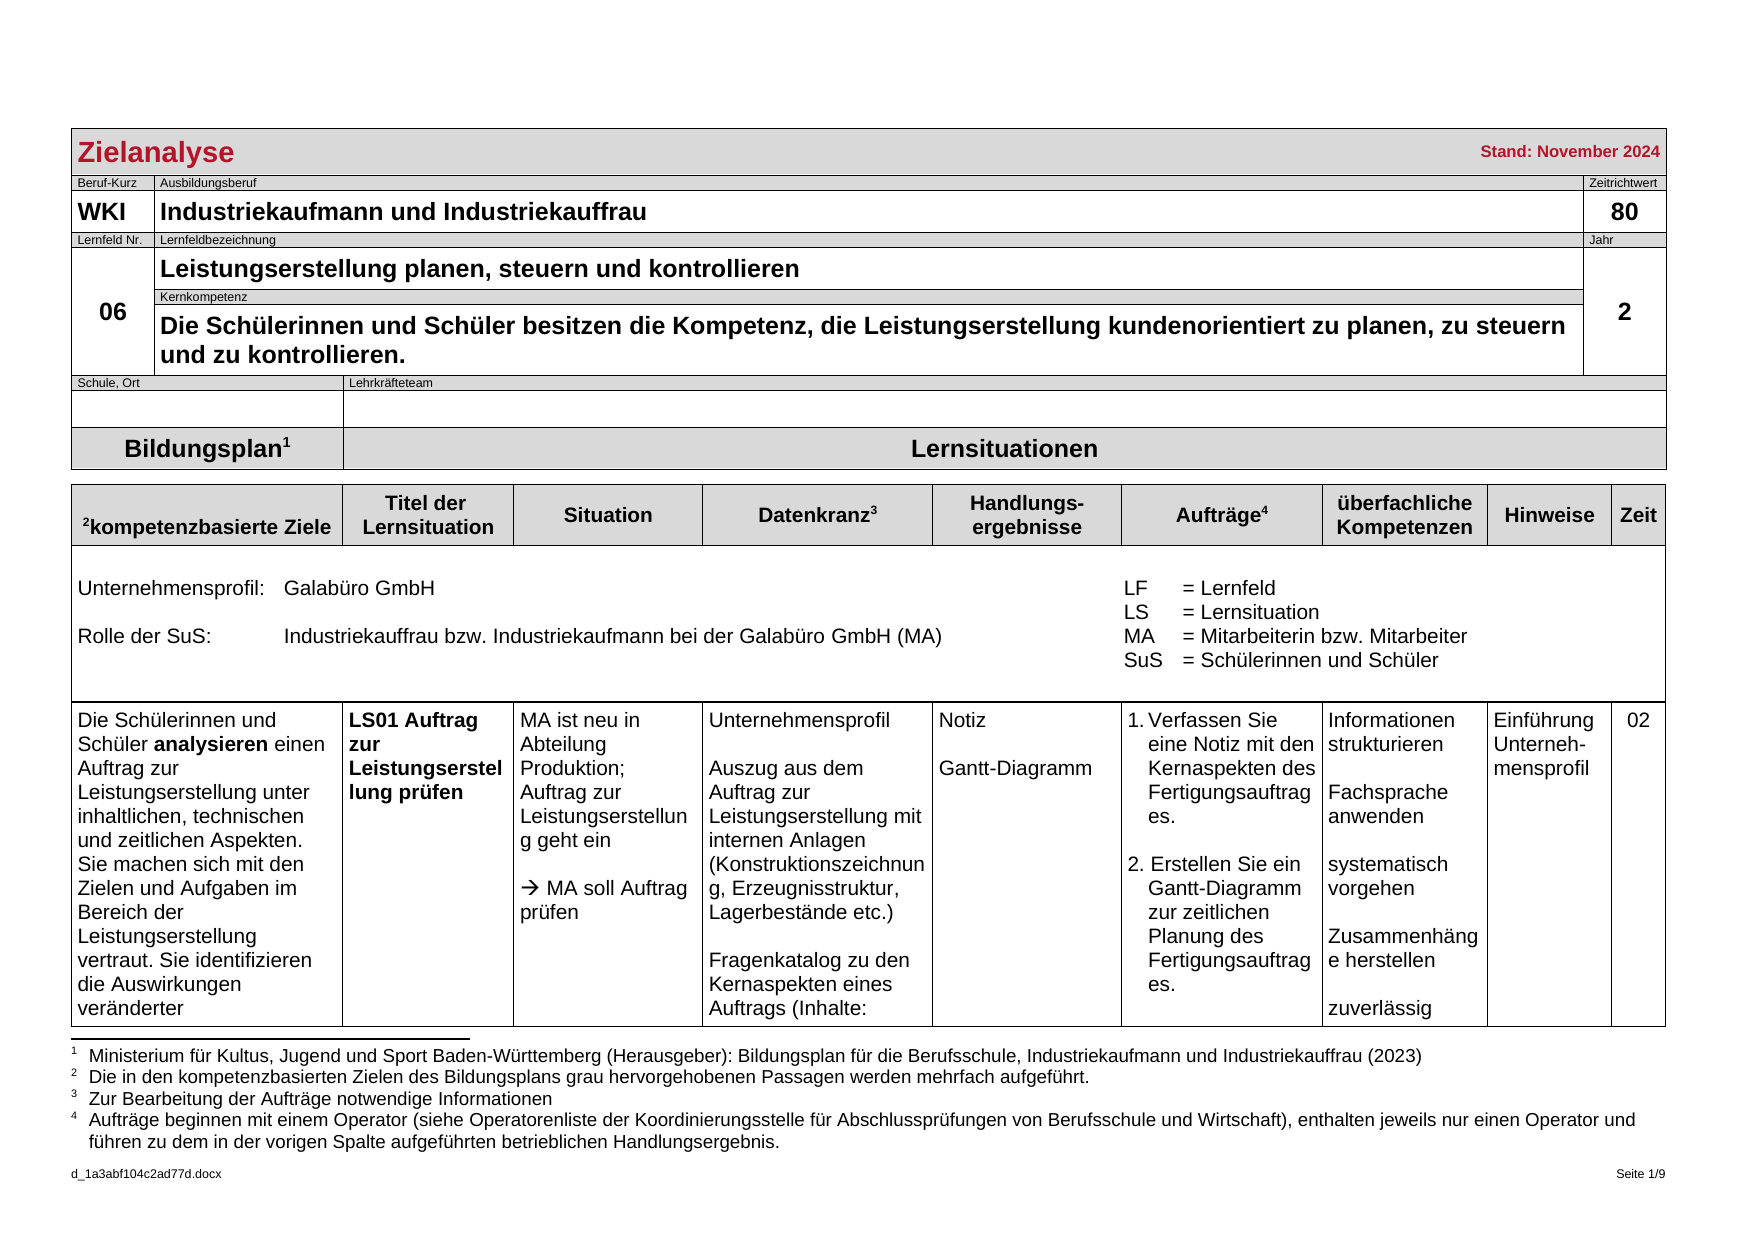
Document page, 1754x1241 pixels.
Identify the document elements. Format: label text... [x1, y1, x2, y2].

table_cell Beruf-Kurz [72, 176, 154, 190]
table_cell Lehrkräfteteam [344, 376, 1666, 390]
table_header Stand: November 2024 [1444, 129, 1666, 174]
table_cell Lernfeld Nr. [72, 233, 154, 247]
table_cell 06 [72, 248, 154, 374]
table_cell Lernfeldbezeichnung [155, 233, 1583, 247]
table_cell [344, 391, 1666, 427]
table_cell Ausbildungsberuf [155, 176, 1583, 190]
table_cell 80 [1584, 191, 1666, 232]
table_cell Kernkompetenz [155, 290, 1583, 304]
table_cell Die Schülerinnen und Schüler besitzen die Kompetenz, die Leistungserstellung kundenorientiert zu planen, zu steuern und zu kontrollieren. [155, 305, 1583, 374]
table_cell WKI [72, 191, 154, 232]
table_cell Lernsituationen [344, 428, 1666, 468]
table_cell Zeitrichtwert [1584, 176, 1666, 190]
table_cell [72, 391, 343, 427]
table_cell Schule, Ort [72, 376, 343, 390]
table_cell 2 [1584, 248, 1666, 374]
table_cell Leistungserstellung planen, steuern und kontrollieren [155, 248, 1583, 289]
table_header Zielanalyse [72, 129, 1444, 174]
table_cell Industriekaufmann und Industriekauffrau [155, 191, 1583, 232]
table_cell Bildungsplan [72, 428, 343, 468]
table_cell Jahr [1584, 233, 1666, 247]
